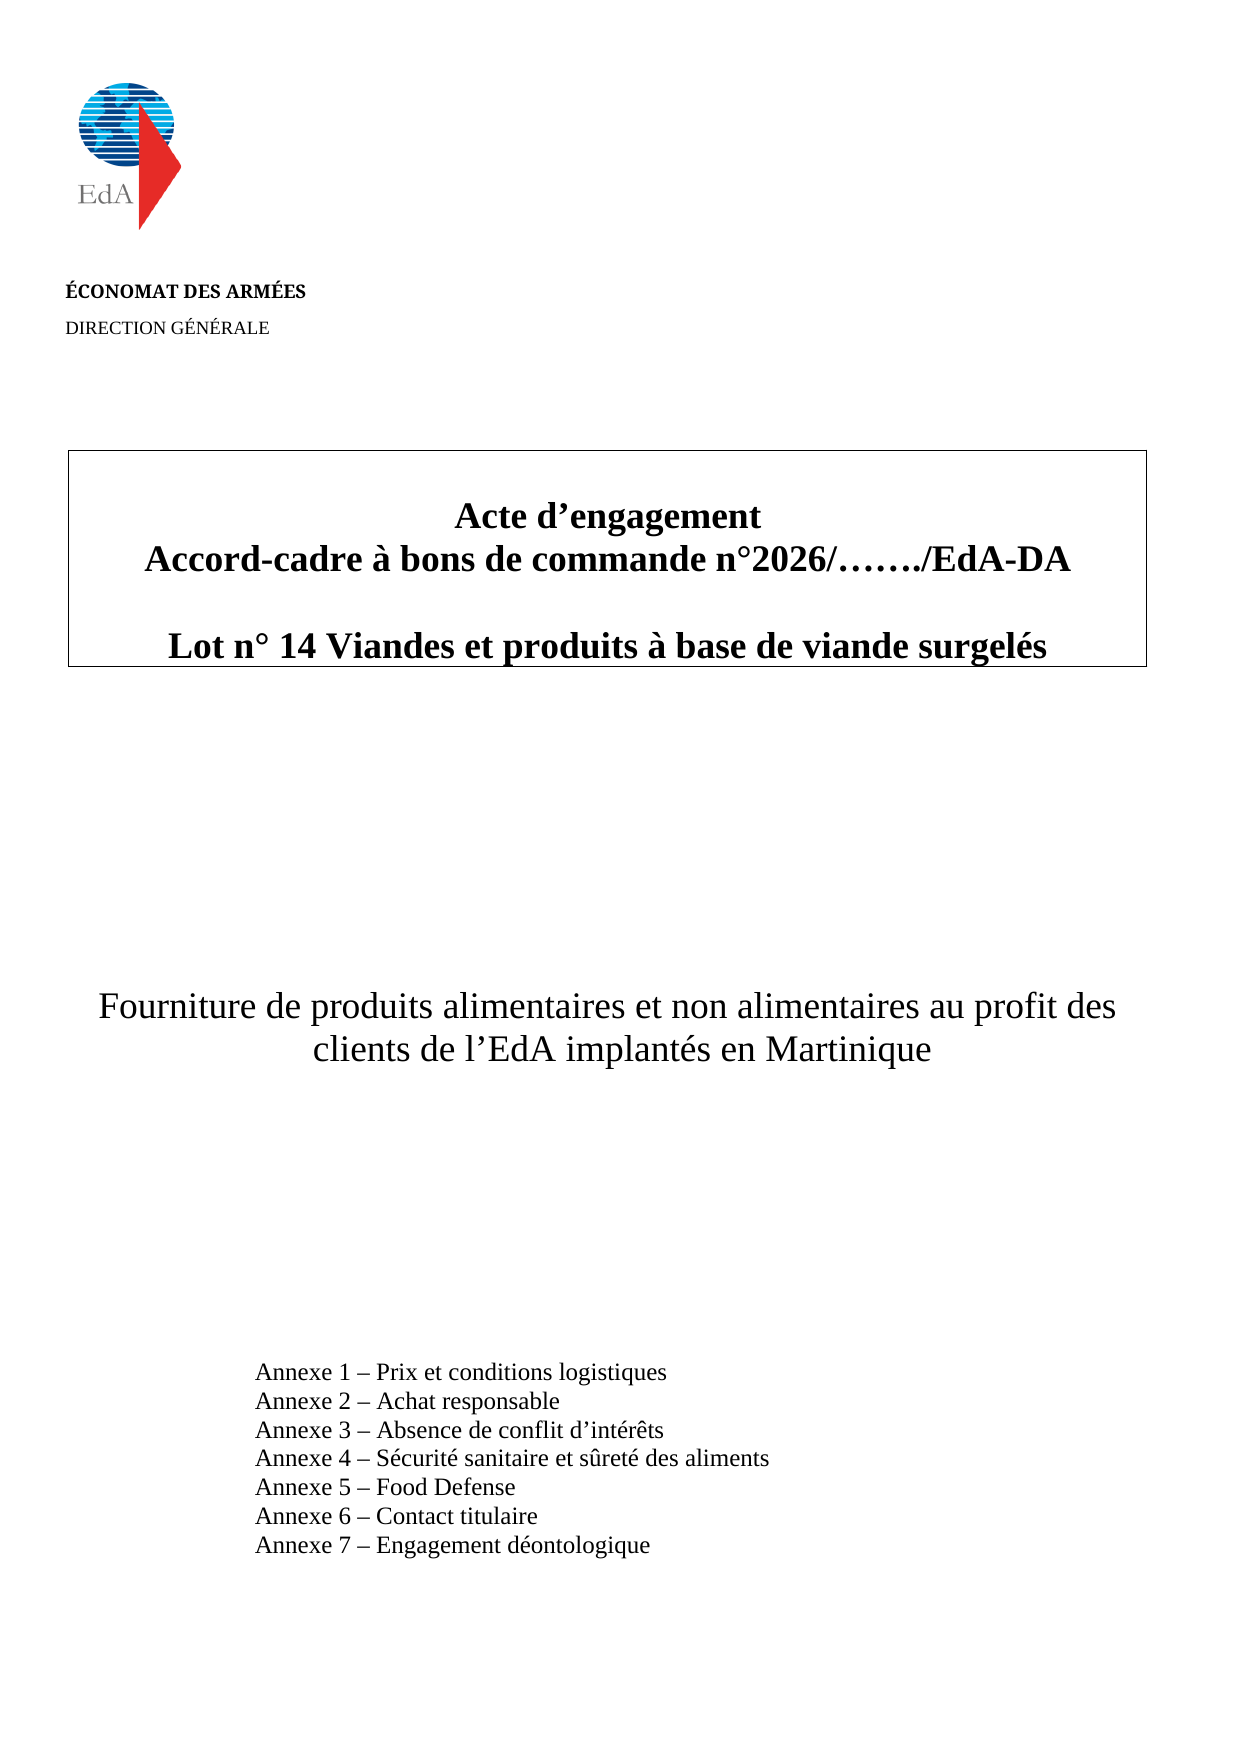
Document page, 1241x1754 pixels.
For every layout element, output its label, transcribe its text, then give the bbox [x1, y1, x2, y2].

text Accord-cadre à bons de commande n°2026/……./EdA-DA [69, 536, 1146, 580]
text Lot n° 14 Viandes et produits à base de viande surgelés [69, 622, 1146, 666]
text Fourniture de produits alimentaires et non alimentaires au profit des clients de l’EdA implantés en Martinique [77, 983, 1138, 1070]
text Annexe 4 – Sécurité sanitaire et sûreté des aliments [254, 1443, 1138, 1472]
text Annexe 5 – Food Defense [254, 1472, 1138, 1501]
text Annexe 1 – Prix et conditions logistiques [254, 1357, 1138, 1386]
text Annexe 3 – Absence de conflit d’intérêts [254, 1415, 1138, 1443]
picture [77, 83, 182, 230]
text Annexe 6 – Contact titulaire [254, 1501, 1138, 1530]
text Annexe 7 – Engagement déontologique [181, 1530, 1168, 1558]
text Annexe 2 – Achat responsable [254, 1386, 1138, 1415]
text Acte d’engagement [69, 493, 1146, 536]
